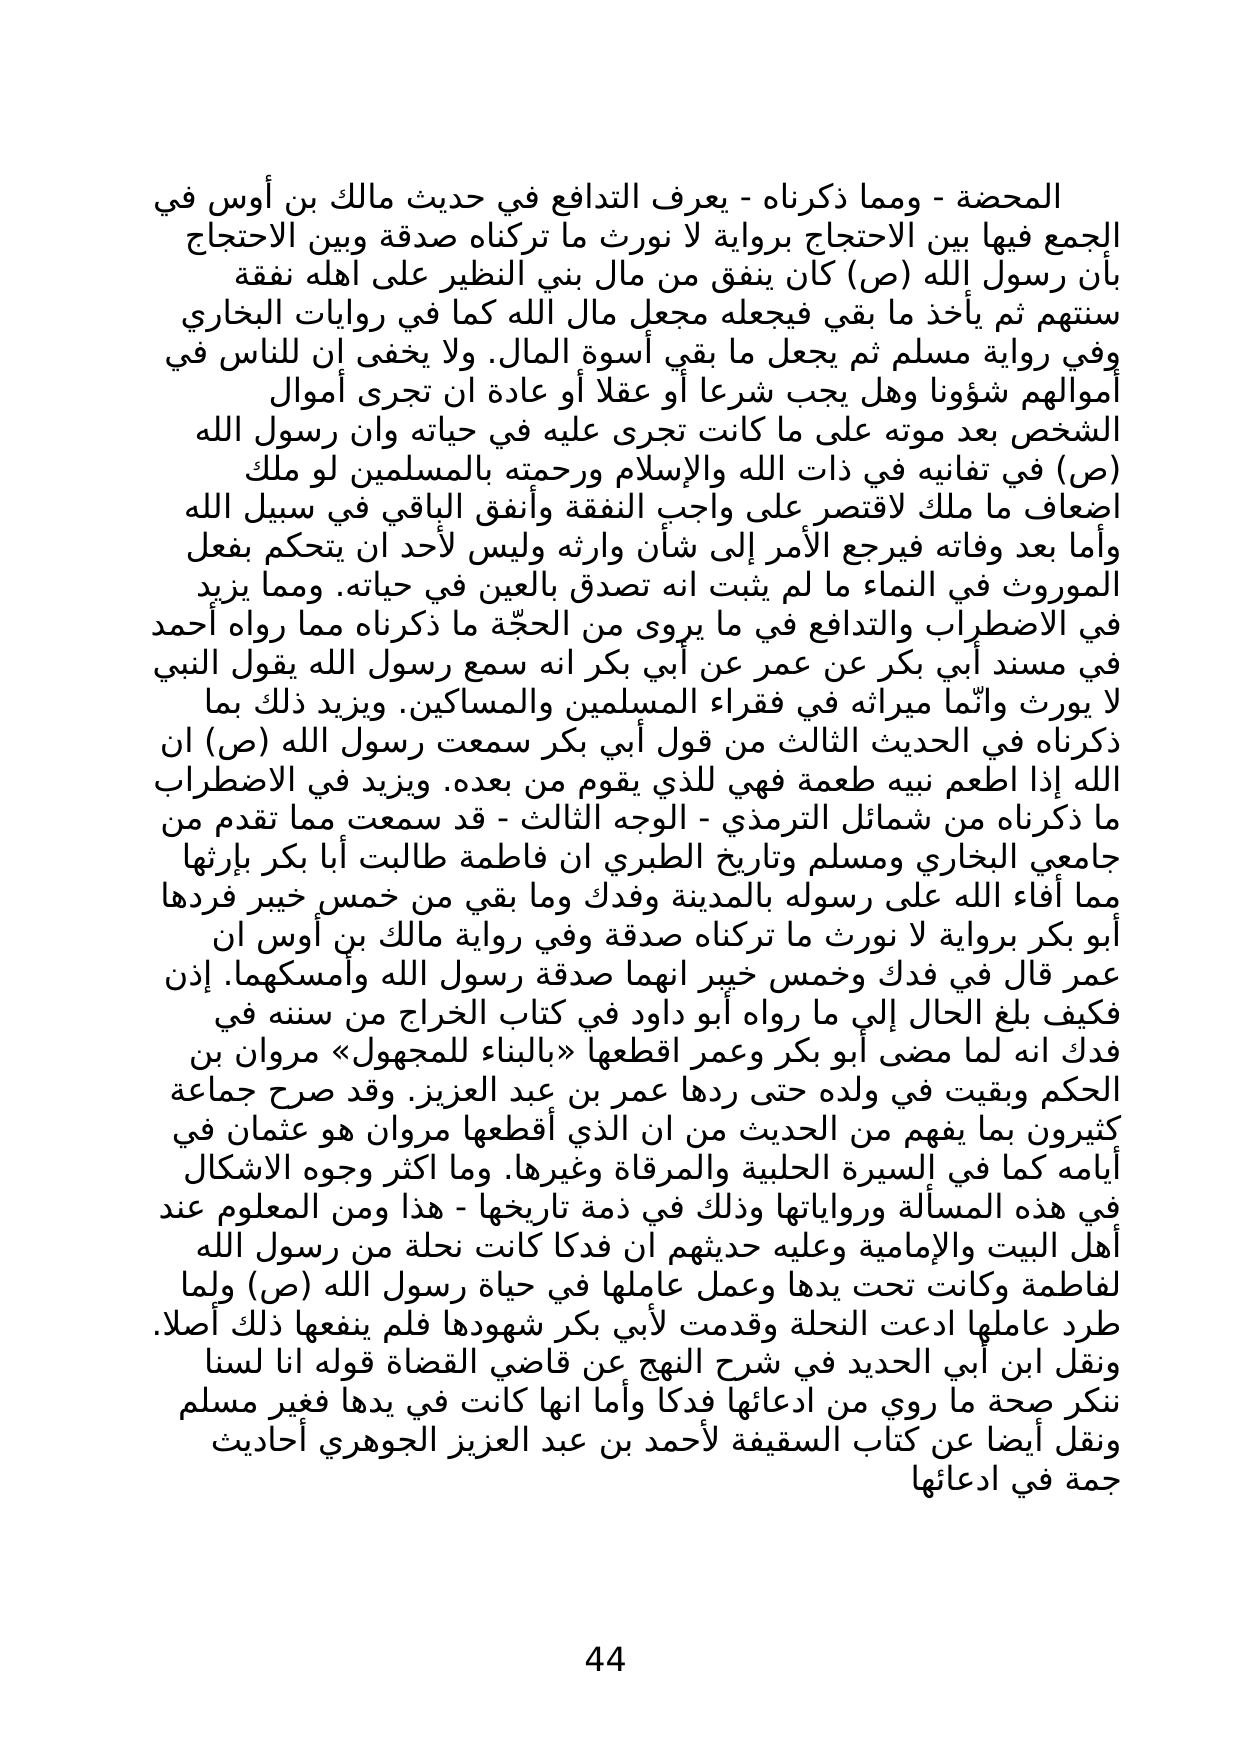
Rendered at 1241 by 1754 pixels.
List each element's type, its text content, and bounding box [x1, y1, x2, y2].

text المحضة - ومما ذكرناه - يعرف التدافع في حديث مالك بن أوس في الجمع فيها بين الاحتجاج برواية لا نورث ما تركناه صدقة وبين الاحتجاج بأن رسول الله (ص) كان ينفق من مال بني النظير على اهله نفقة سنتهم ثم يأخذ ما بقي فيجعله مجعل مال الله كما في روايات البخاري وفي رواية مسلم ثم يجعل ما بقي أسوة المال. ولا يخفى ان للناس في أموالهم شؤونا وهل يجب شرعا أو عقلا أو عادة ان تجرى أموال الشخص بعد موته على ما كانت تجرى عليه في حياته وان رسول الله (ص) في تفانيه في ذات الله والإسلام ورحمته بالمسلمين لو ملك اضعاف ما ملك لاقتصر على واجب النفقة وأنفق الباقي في سبيل الله وأما بعد وفاته فيرجع الأمر إلى شأن وارثه وليس لأحد ان يتحكم بفعل الموروث في النماء ما لم يثبت انه تصدق بالعين في حياته. ومما يزيد في الاضطراب والتدافع في ما يروى من الحجّة ما ذكرناه مما رواه أحمد في مسند أبي بكر عن عمر عن أبي بكر انه سمع رسول الله يقول النبي لا يورث وانّما ميراثه في فقراء المسلمين والمساكين. ويزيد ذلك بما ذكرناه في الحديث الثالث من قول أبي بكر سمعت رسول الله (ص) ان الله إذا اطعم نبيه طعمة فهي للذي يقوم من بعده. ويزيد في الاضطراب ما ذكرناه من شمائل الترمذي - الوجه الثالث - قد سمعت مما تقدم من جامعي البخاري ومسلم وتاريخ الطبري ان فاطمة طالبت أبا بكر بإرثها مما أفاء الله على رسوله بالمدينة وفدك وما بقي من خمس خيبر فردها أبو بكر برواية لا نورث ما تركناه صدقة وفي رواية مالك بن أوس ان عمر قال في فدك وخمس خيبر انهما صدقة رسول الله وأمسكهما. إذن فكيف بلغ الحال إلى ما رواه أبو داود في كتاب الخراج من سننه في فدك انه لما مضى أبو بكر وعمر اقطعها «بالبناء للمجهول» مروان بن الحكم وبقيت في ولده حتى ردها عمر بن عبد العزيز. وقد صرح جماعة كثيرون بما يفهم من الحديث من ان الذي أقطعها مروان هو عثمان في أيامه كما في السيرة الحلبية والمرقاة وغيرها. وما اكثر وجوه الاشكال في هذه المسألة ورواياتها وذلك في ذمة تاريخها - هذا ومن المعلوم عند أهل البيت والإمامية وعليه حديثهم ان فدكا كانت نحلة من رسول الله لفاطمة وكانت تحت يدها وعمل عاملها في حياة رسول الله (ص) ولما طرد عاملها ادعت النحلة وقدمت لأبي بكر شهودها فلم ينفعها ذلك أصلا. ونقل ابن أبي الحديد في شرح النهج عن قاضي القضاة قوله انا لسنا ننكر صحة ما روي من ادعائها فدكا وأما انها كانت في يدها فغير مسلم ونقل أيضا عن كتاب السقيفة لأحمد بن عبد العزيز الجوهري أحاديث جمة في ادعائها [148, 177, 1122, 1498]
